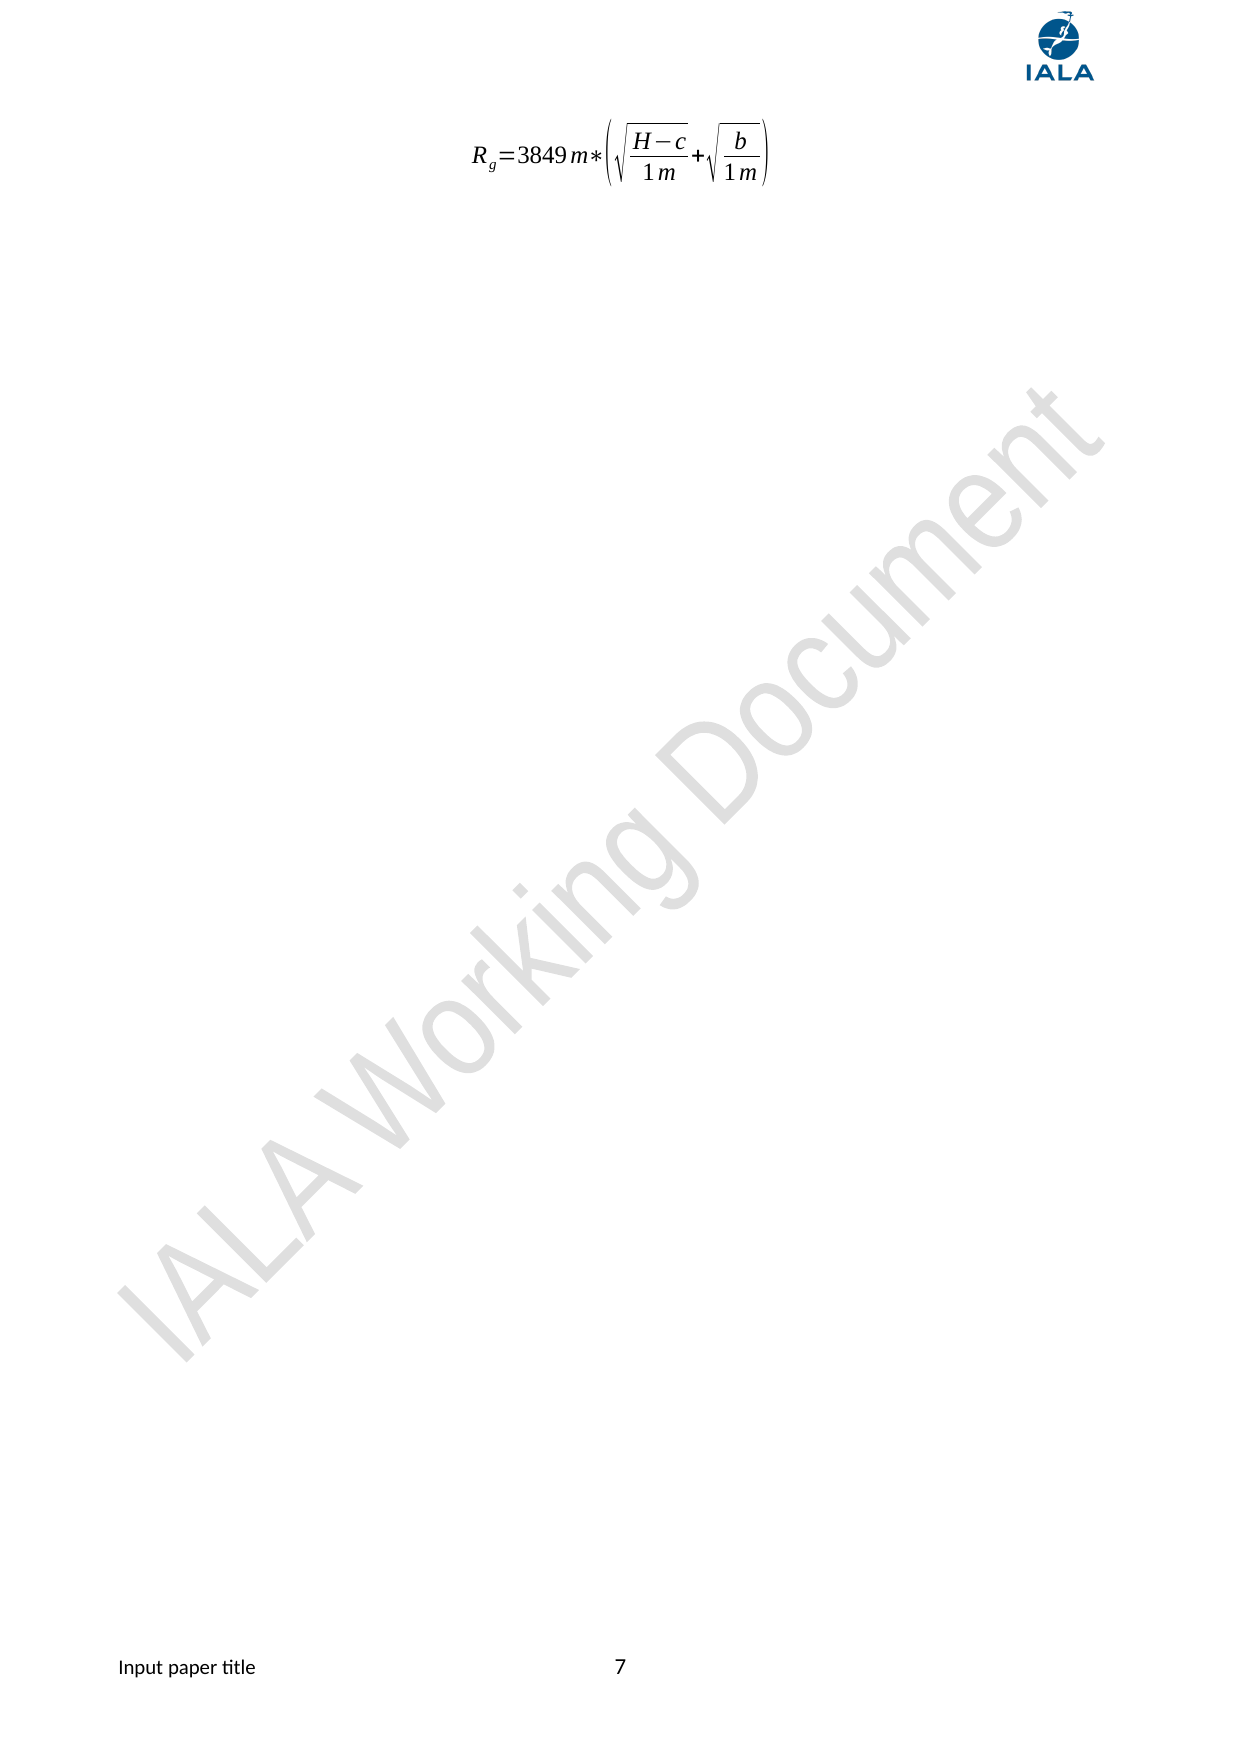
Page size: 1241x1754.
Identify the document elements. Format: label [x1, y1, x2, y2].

picture [1011, 3, 1106, 96]
